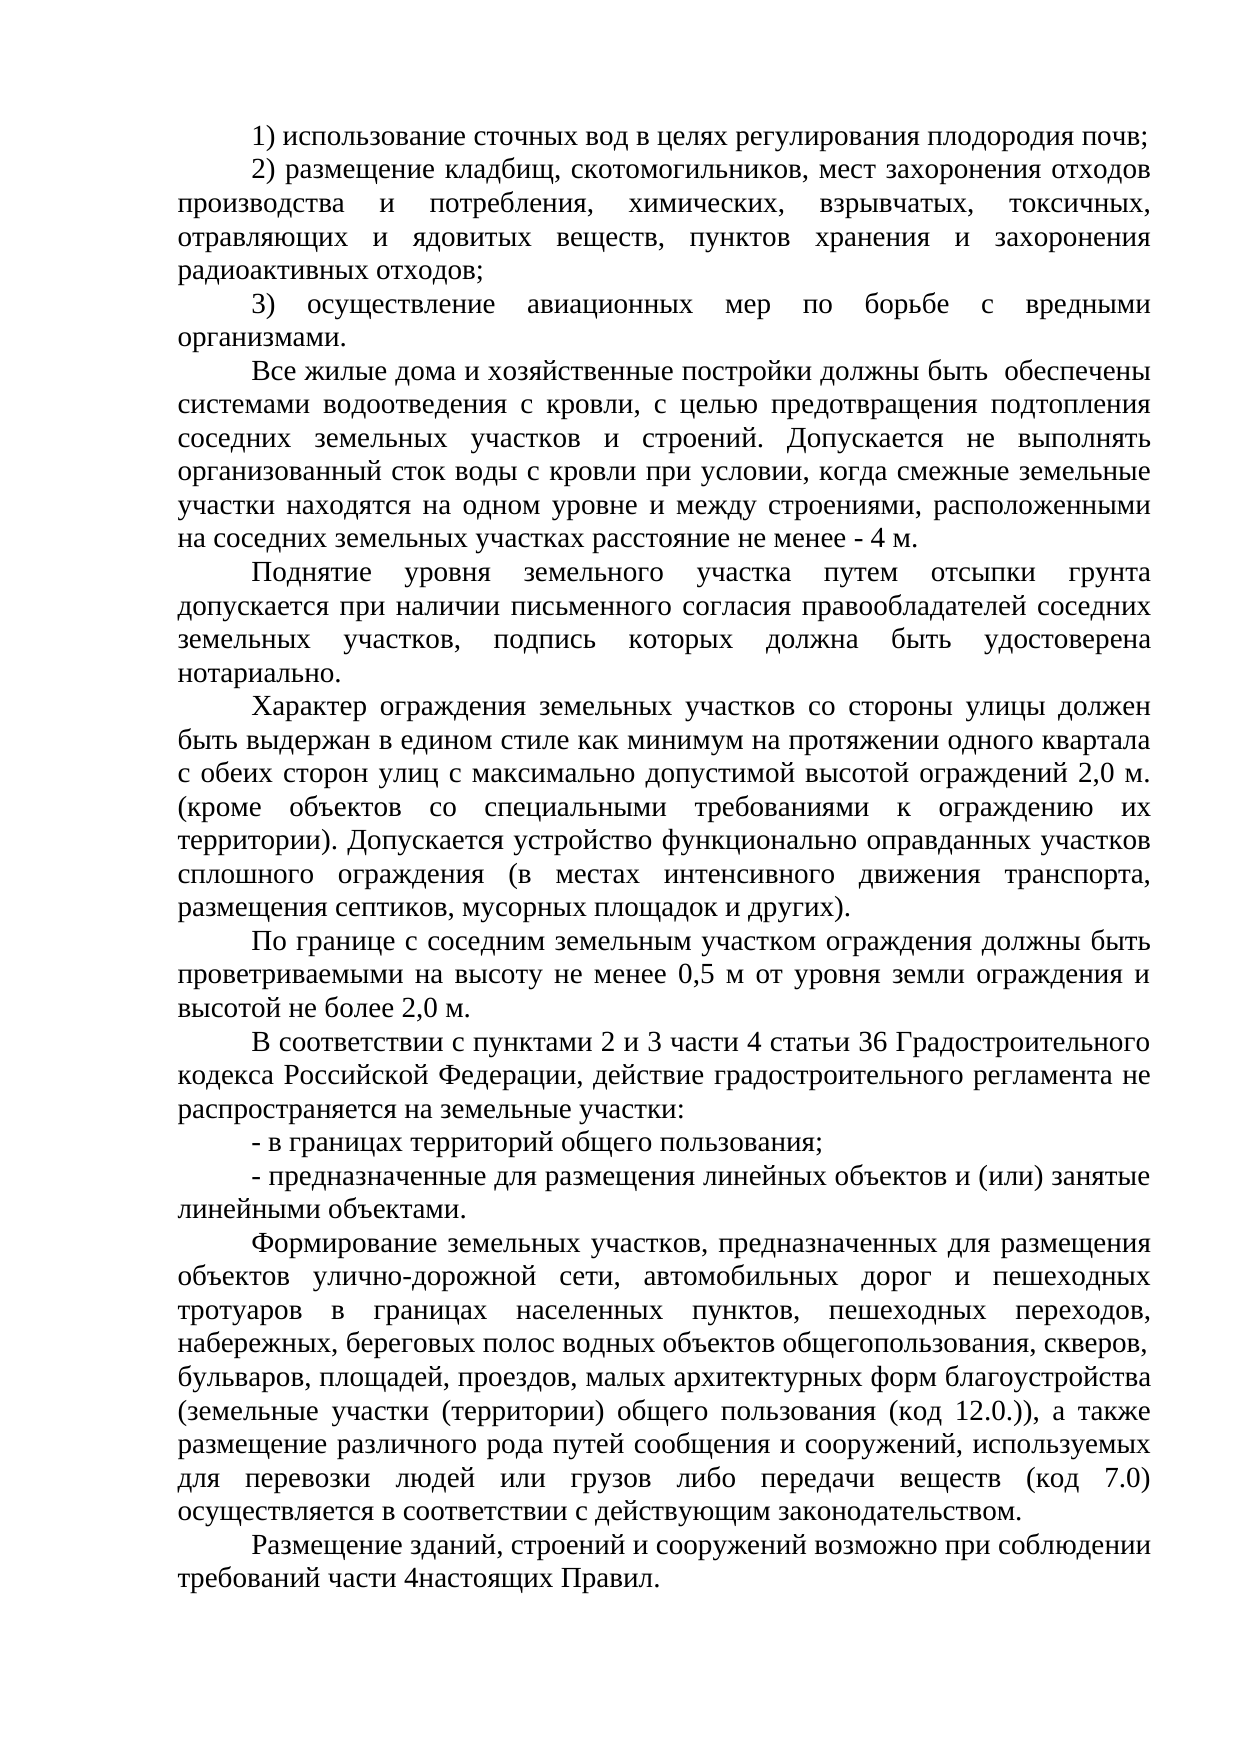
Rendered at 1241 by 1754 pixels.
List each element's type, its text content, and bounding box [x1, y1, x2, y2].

text Все жилые дома и хозяйственные постройки должны быть обеспечены системами водоотведения с кровли, с целью предотвращения подтопления соседних земельных участков и строений. Допускается не выполнять организованный сток воды с кровли при условии, когда смежные земельные участки находятся на одном уровне и между строениями, расположенными на соседних земельных участках расстояние не менее - 4 м. [177, 353, 1152, 554]
text - в границах территорий общего пользования; [177, 1124, 1152, 1158]
text По границе с соседним земельным участком ограждения должны быть проветриваемыми на высоту не менее 0,5 м от уровня земли ограждения и высотой не более 2,0 м. [177, 923, 1152, 1024]
text 2) размещение кладбищ, скотомогильников, мест захоронения отходов производства и потребления, химических, взрывчатых, токсичных, отравляющих и ядовитых веществ, пунктов хранения и захоронения радиоактивных отходов; [177, 152, 1152, 286]
text 1) использование сточных вод в целях регулирования плодородия почв; [177, 118, 1152, 152]
text Размещение зданий, строений и сооружений возможно при соблюдении требований части 4настоящих Правил. [177, 1527, 1152, 1594]
text Поднятие уровня земельного участка путем отсыпки грунта допускается при наличии письменного согласия правообладателей соседних земельных участков, подпись которых должна быть удостоверена нотариально. [177, 554, 1152, 688]
text - предназначенные для размещения линейных объектов и (или) занятые линейными объектами. [177, 1158, 1152, 1225]
text Формирование земельных участков, предназначенных для размещения объектов улично-дорожной сети, автомобильных дорог и пешеходных тротуаров в границах населенных пунктов, пешеходных переходов, набережных, береговых полос водных объектов общегопользования, скверов, [177, 1225, 1152, 1359]
text В соответствии с пунктами 2 и 3 части 4 статьи 36 Градостроительного кодекса Российской Федерации, действие градостроительного регламента не распространяется на земельные участки: [177, 1024, 1152, 1124]
text бульваров, площадей, проездов, малых архитектурных форм благоустройства (земельные участки (территории) общего пользования (код 12.0.)), а также размещение различного рода путей сообщения и сооружений, используемых для перевозки людей или грузов либо передачи веществ (код 7.0) осуществляется в соответствии с действующим законодательством. [177, 1359, 1152, 1527]
text 3) осуществление авиационных мер по борьбе с вредными организмами. [177, 286, 1152, 353]
text Характер ограждения земельных участков со стороны улицы должен быть выдержан в едином стиле как минимум на протяжении одного квартала с обеих сторон улиц с максимально допустимой высотой ограждений 2,0 м. (кроме объектов со специальными требованиями к ограждению их территории). Допускается устройство функционально оправданных участков сплошного ограждения (в местах интенсивного движения транспорта, размещения септиков, мусорных площадок и других). [177, 688, 1152, 923]
